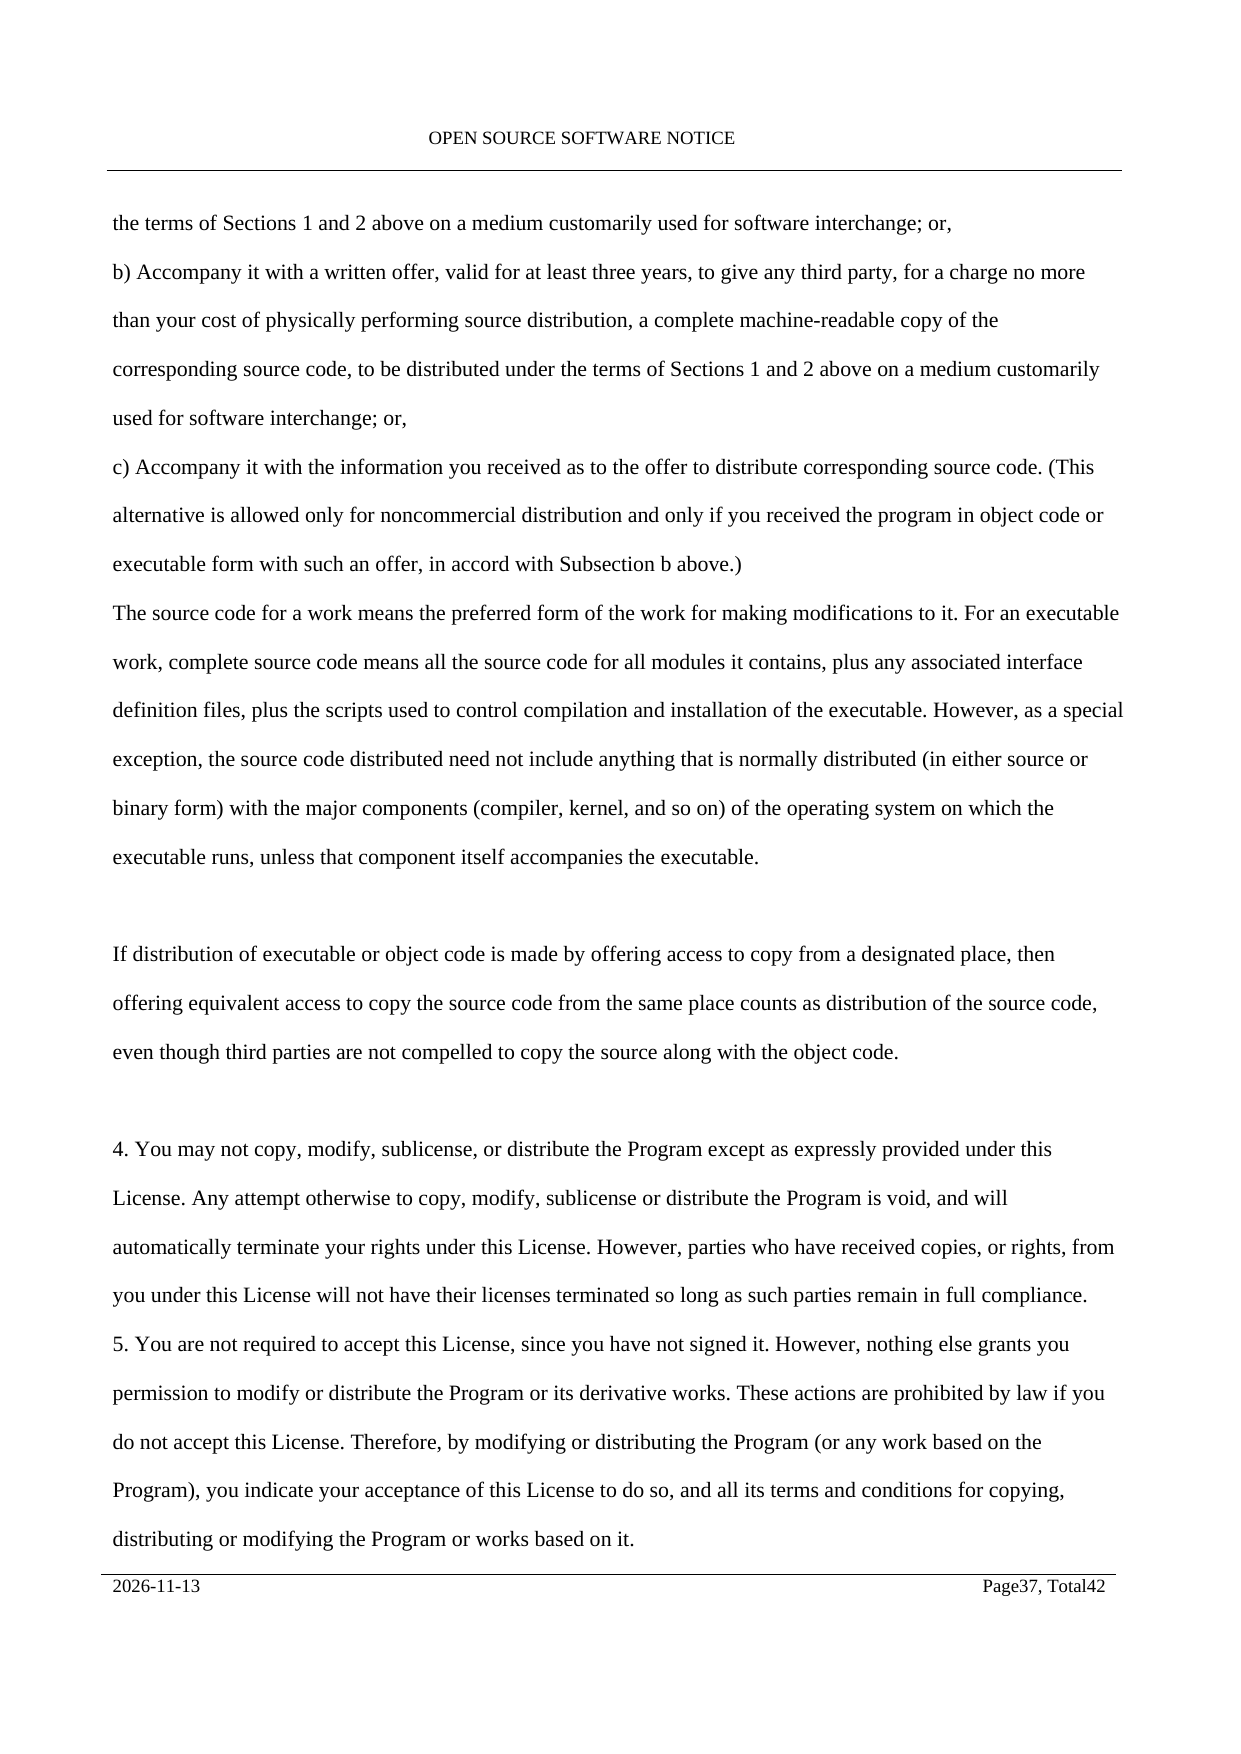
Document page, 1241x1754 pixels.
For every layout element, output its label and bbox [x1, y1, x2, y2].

text [112, 206, 1128, 1555]
